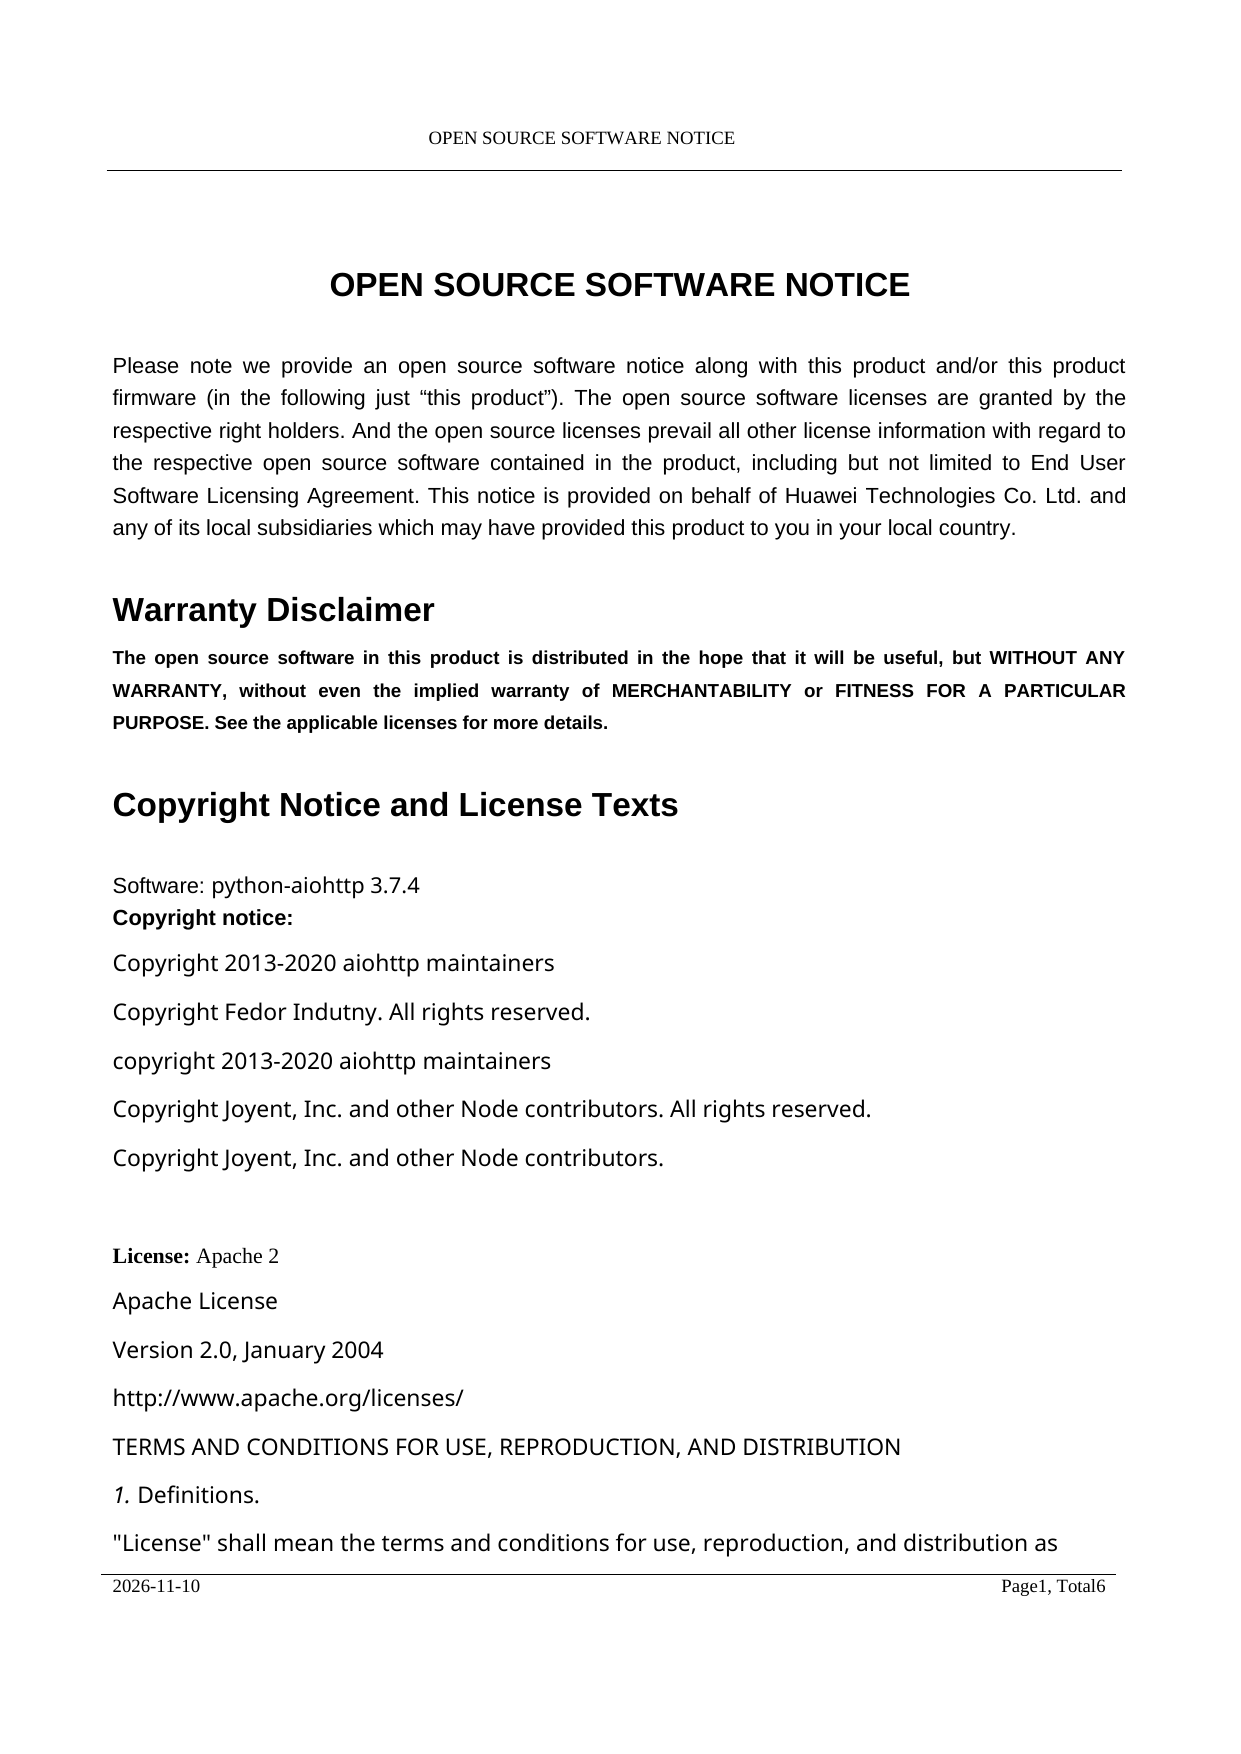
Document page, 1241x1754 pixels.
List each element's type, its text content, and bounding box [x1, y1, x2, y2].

text Please note we provide an open source software notice along with this product and/or this product firmware (in the following just “this product”). The open source software licenses are granted by the respective right holders. And the open source licenses prevail all other license information with regard to the respective open source software contained in the product, including but not limited to End User Software Licensing Agreement. This notice is provided on behalf of Huawei Technologies Co. Ltd. and any of its local subsidiaries which may have provided this product to you in your local country. [112, 349, 1128, 544]
text Copyright notice: [112, 901, 1128, 934]
text TERMS AND CONDITIONS FOR USE, REPRODUCTION, AND DISTRIBUTION [112, 1430, 1128, 1462]
text The open source software in this product is distributed in the hope that it will be useful, but WITHOUT ANY WARRANTY, without even the implied warranty of MERCHANTABILITY or FITNESS FOR A PARTICULAR PURPOSE. See the applicable licenses for more details. [112, 641, 1128, 739]
text Software: python-aiohttp 3.7.4 [112, 869, 1128, 901]
text Copyright 2013-2020 aiohttp maintainers Copyright Fedor Indutny. All rights reserved. copyright 2013-2020 aiohttp maintainers Copyright Joyent, Inc. and other Node contributors. All rights reserved. Copyright Joyent, Inc. and other Node contributors. [112, 947, 1128, 1223]
text OPEN SOURCE SOFTWARE NOTICE [112, 251, 1128, 316]
text Copyright Notice and License Texts [112, 771, 1128, 836]
text Warranty Disclaimer [112, 576, 1128, 641]
text License: Apache 2 [112, 1239, 1128, 1272]
text Apache License Version 2.0, January 2004 http://www.apache.org/licenses/ [112, 1284, 1128, 1414]
text 1. Definitions. [112, 1478, 1128, 1510]
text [112, 1526, 1128, 1558]
